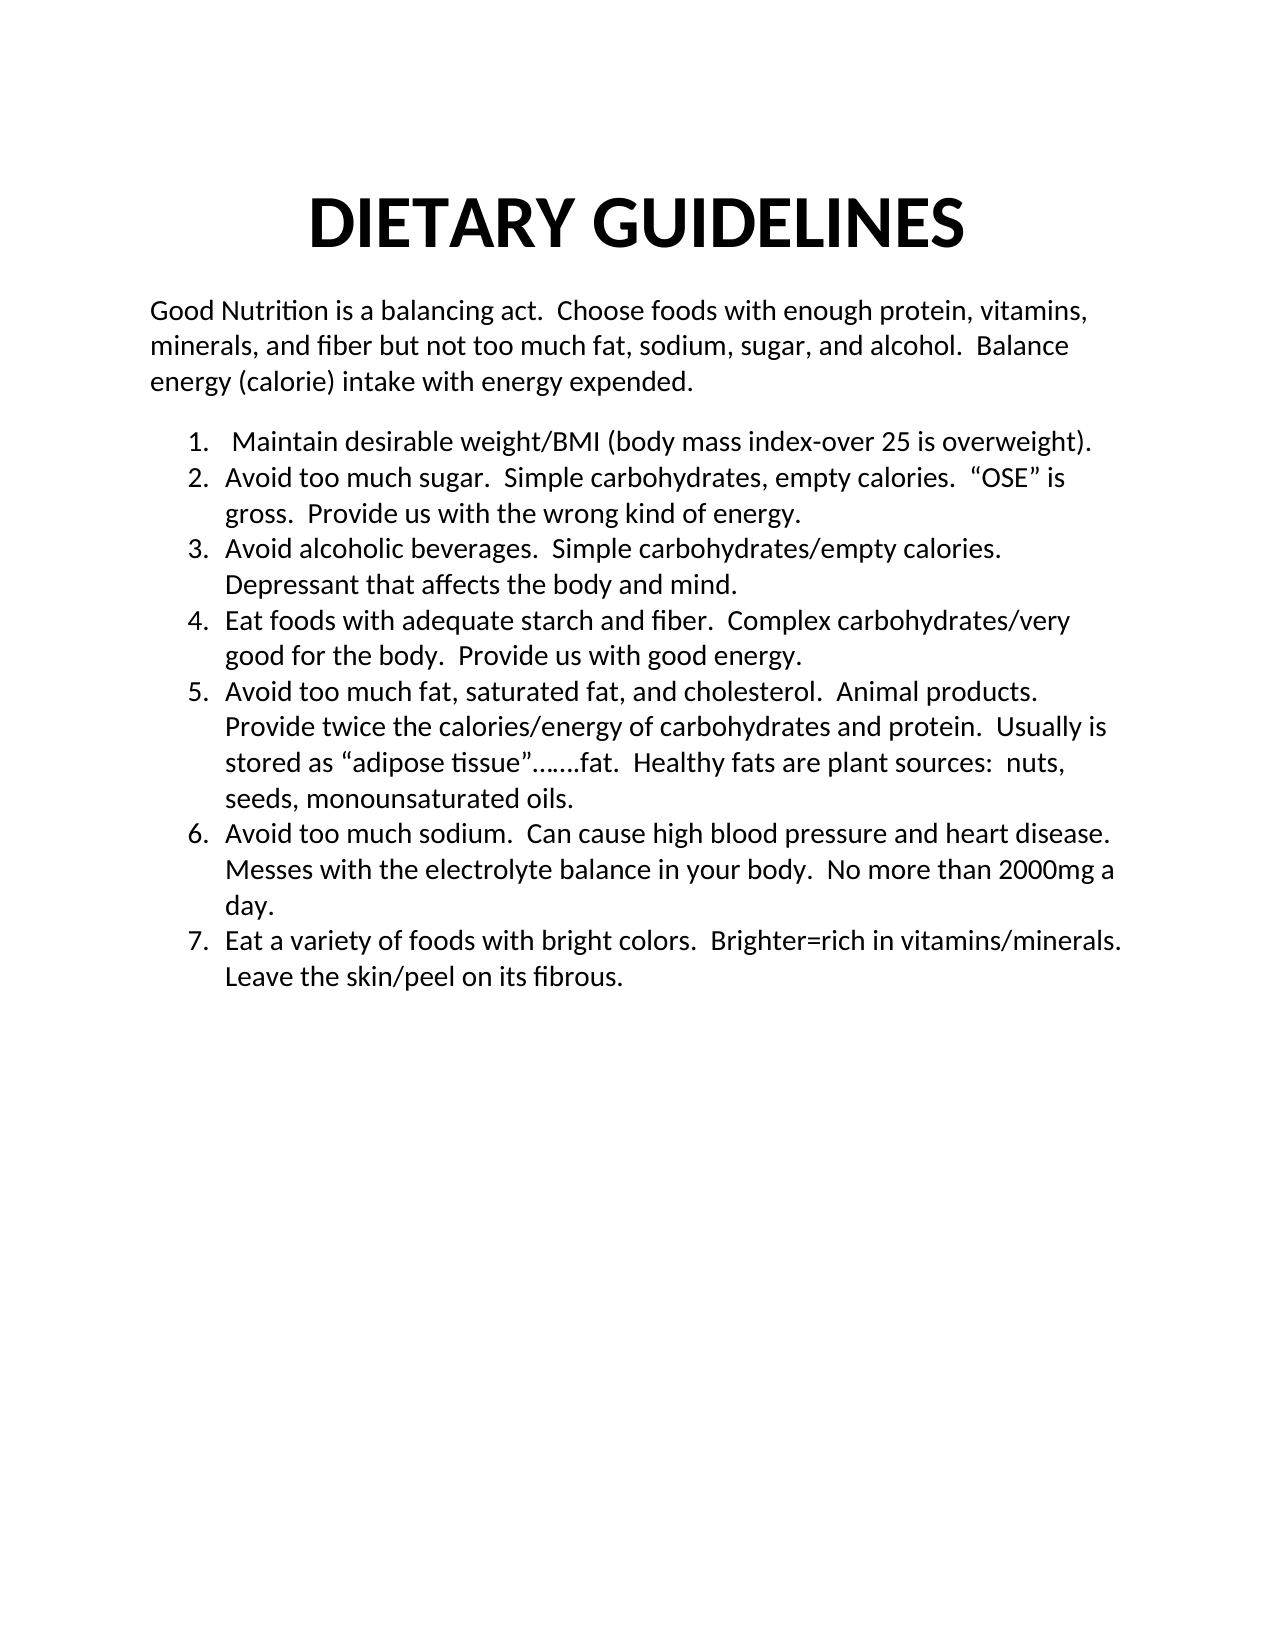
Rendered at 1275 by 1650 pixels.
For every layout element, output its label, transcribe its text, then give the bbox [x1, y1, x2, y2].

text Good Nutrition is a balancing act. Choose foods with enough protein, vitamins, minerals, and fiber but not too much fat, sodium, sugar, and alcohol. Balance energy (calorie) intake with energy expended. [150, 292, 1125, 398]
list Eat foods with adequate starch and fiber. Complex carbohydrates/very good for the body. Provide us with good energy. [187, 602, 1125, 673]
list Avoid too much sugar. Simple carbohydrates, empty calories. “OSE” is gross. Provide us with the wrong kind of energy. [187, 459, 1125, 530]
list Avoid alcoholic beverages. Simple carbohydrates/empty calories. Depressant that affects the body and mind. [187, 530, 1125, 602]
list Eat a variety of foods with bright colors. Brighter=rich in vitamins/minerals. Leave the skin/peel on its fibrous. [187, 922, 1125, 993]
list Avoid too much sodium. Can cause high blood pressure and heart disease. Messes with the electrolyte balance in your body. No more than 2000mg a day. [187, 815, 1125, 922]
text DIETARY GUIDELINES [150, 175, 1125, 267]
list Maintain desirable weight/BMI (body mass index-over 25 is overweight). [187, 423, 1125, 459]
list Avoid too much fat, saturated fat, and cholesterol. Animal products. Provide twice the calories/energy of carbohydrates and protein. Usually is stored as “adipose tissue”…….fat. Healthy fats are plant sources: nuts, seeds, monounsaturated oils. [187, 673, 1125, 815]
